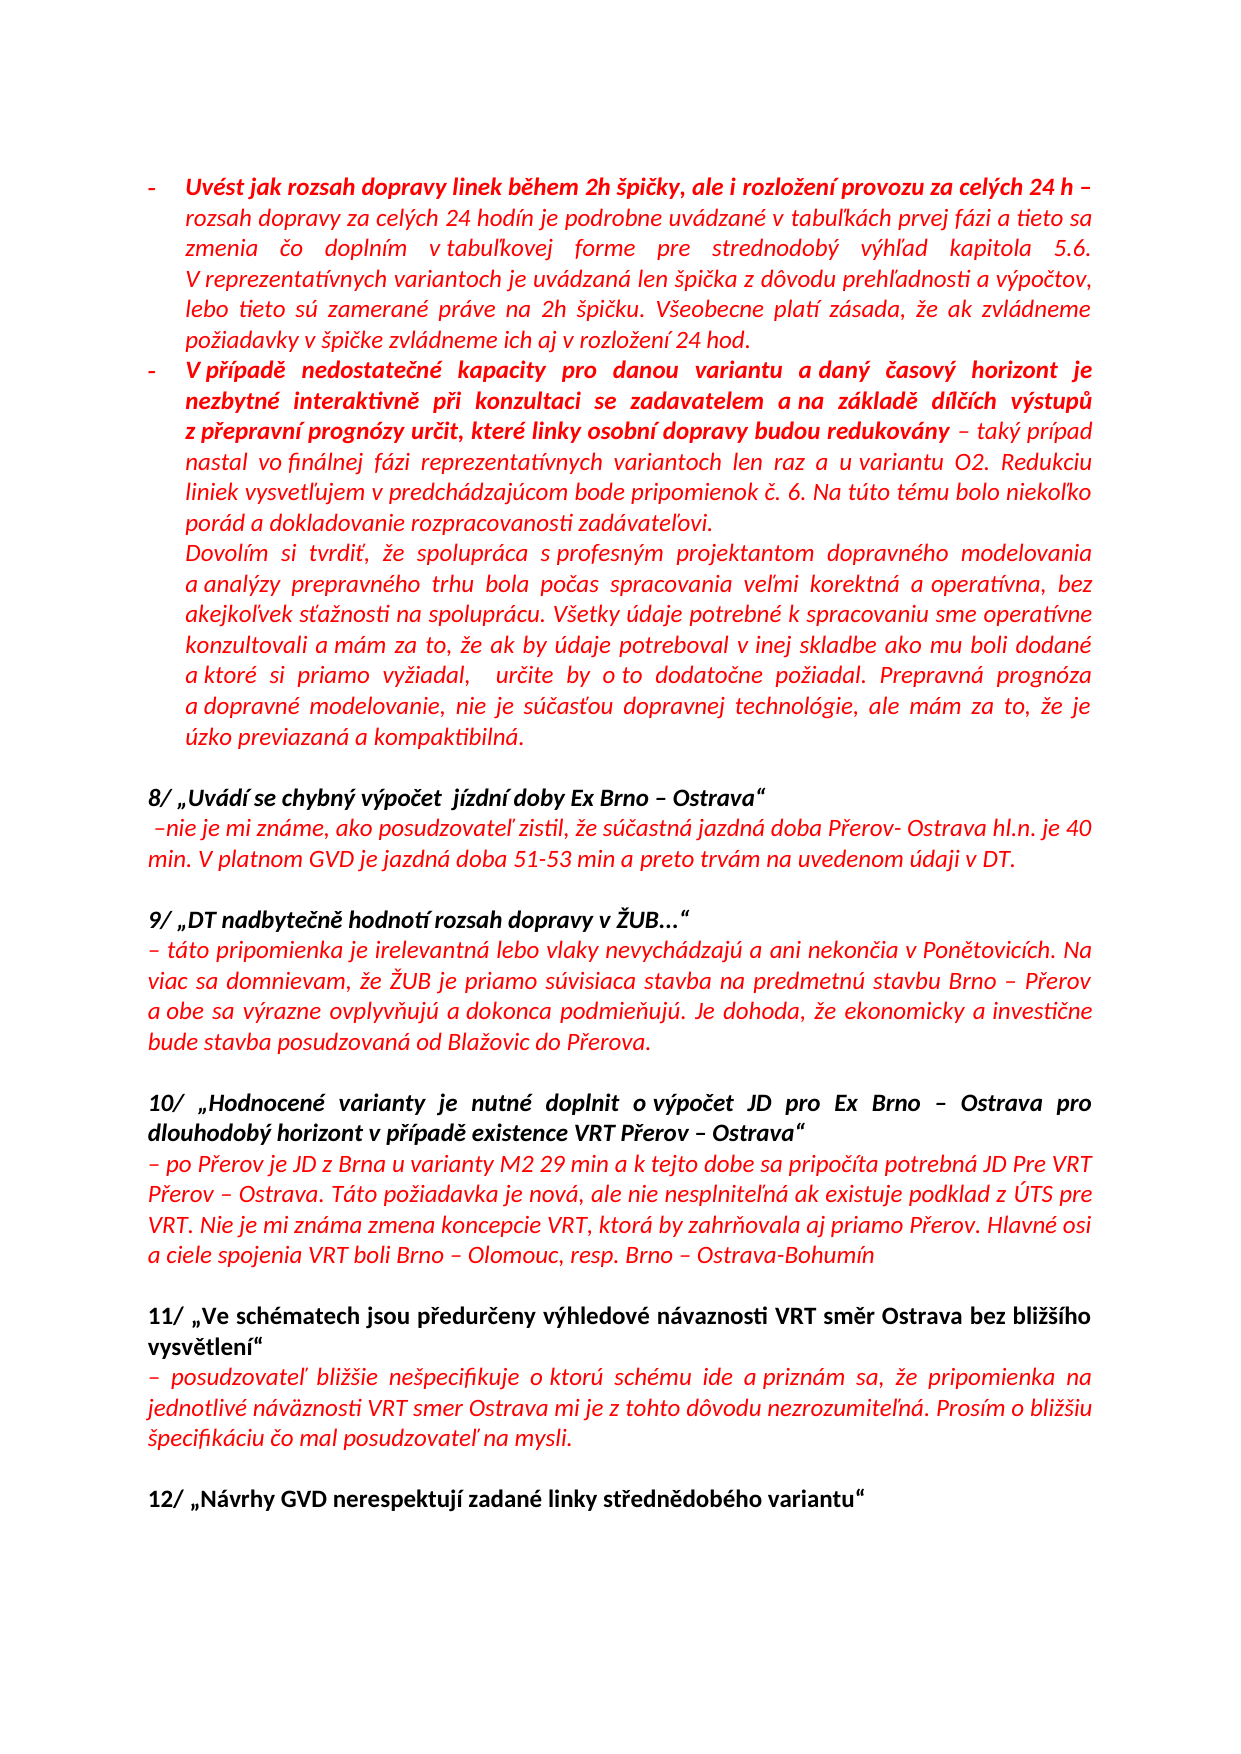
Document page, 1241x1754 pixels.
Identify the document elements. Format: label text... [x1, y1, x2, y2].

text 8/ „Uvádí se chybný výpočet jízdní doby Ex Brno – Ostrava“ [148, 782, 1092, 812]
text 11/ „Ve schématech jsou předurčeny výhledové návaznosti VRT směr Ostrava bez bližšího vysvětlení“ [148, 1301, 1092, 1362]
text Dovolím si tvrdiť, že spolupráca s profesným projektantom dopravného modelovania a analýzy prepravného trhu bola počas spracovania veľmi korektná a operatívna, bez akejkoľvek sťažnosti na spoluprácu. Všetky údaje potrebné k spracovaniu sme operatívne konzultovali a mám za to, že ak by údaje potreboval v inej skladbe ako mu boli dodané a ktoré si priamo vyžiadal, určite by o to dodatočne požiadal. Prepravná prognóza a dopravné modelovanie, nie je súčasťou dopravnej technológie, ale mám za to, že je úzko previazaná a kompaktibilná. [185, 537, 1092, 751]
text – posudzovateľ bližšie nešpecifikuje o ktorú schému ide a priznám sa, že pripomienka na jednotlivé náväznosti VRT smer Ostrava mi je z tohto dôvodu nezrozumiteľná. Prosím o bližšiu špecifikáciu čo mal posudzovateľ na mysli. [148, 1362, 1092, 1453]
text 9/ „DT nadbytečně hodnotí rozsah dopravy v ŽUB...“ [148, 904, 1092, 934]
list Uvést jak rozsah dopravy linek během 2h špičky, ale i rozložení provozu za celých 24 h – rozsah dopravy za celých 24 hodín je podrobne uvádzané v tabuľkách prvej fázi a tieto sa zmenia čo doplním v tabuľkovej forme pre strednodobý výhľad kapitola 5.6. V reprezentatívnych variantoch je uvádzaná len špička z dôvodu prehľadnosti a výpočtov, lebo tieto sú zamerané práve na 2h špičku. Všeobecne platí zásada, že ak zvládneme požiadavky v špičke zvládneme ich aj v rozložení 24 hod. [148, 171, 1092, 354]
text 12/ „Návrhy GVD nerespektují zadané linky střednědobého variantu“ [148, 1484, 1092, 1514]
text – po Přerov je JD z Brna u varianty M2 29 min a k tejto dobe sa pripočíta potrebná JD Pre VRT Přerov – Ostrava. Táto požiadavka je nová, ale nie nesplniteľná ak existuje podklad z ÚTS pre VRT. Nie je mi známa zmena koncepcie VRT, ktorá by zahrňovala aj priamo Přerov. Hlavné osi a ciele spojenia VRT boli Brno – Olomouc, resp. Brno – Ostrava-Bohumín [148, 1148, 1092, 1270]
text – táto pripomienka je irelevantná lebo vlaky nevychádzajú a ani nekončia v Ponětovicích. Na viac sa domnievam, že ŽUB je priamo súvisiaca stavba na predmetnú stavbu Brno – Přerov a obe sa výrazne ovplyvňujú a dokonca podmieňujú. Je dohoda, že ekonomicky a investične bude stavba posudzovaná od Blažovic do Přerova. [148, 934, 1092, 1056]
text 10/ „Hodnocené varianty je nutné doplnit o výpočet JD pro Ex Brno – Ostrava pro dlouhodobý horizont v případě existence VRT Přerov – Ostrava“ [148, 1087, 1092, 1148]
list V případě nedostatečné kapacity pro danou variantu a daný časový horizont je nezbytné interaktivně při konzultaci se zadavatelem a na základě dílčích výstupů z přepravní prognózy určit, které linky osobní dopravy budou redukovány – taký prípad nastal vo finálnej fázi reprezentatívnych variantoch len raz a u variantu O2. Redukciu liniek vysvetľujem v predchádzajúcom bode pripomienok č. 6. Na túto tému bolo niekoľko porád a dokladovanie rozpracovanosti zadávateľovi. [148, 354, 1092, 537]
text –nie je mi známe, ako posudzovateľ zistil, že súčastná jazdná doba Přerov- Ostrava hl.n. je 40 min. V platnom GVD je jazdná doba 51-53 min a preto trvám na uvedenom údaji v DT. [148, 812, 1092, 873]
